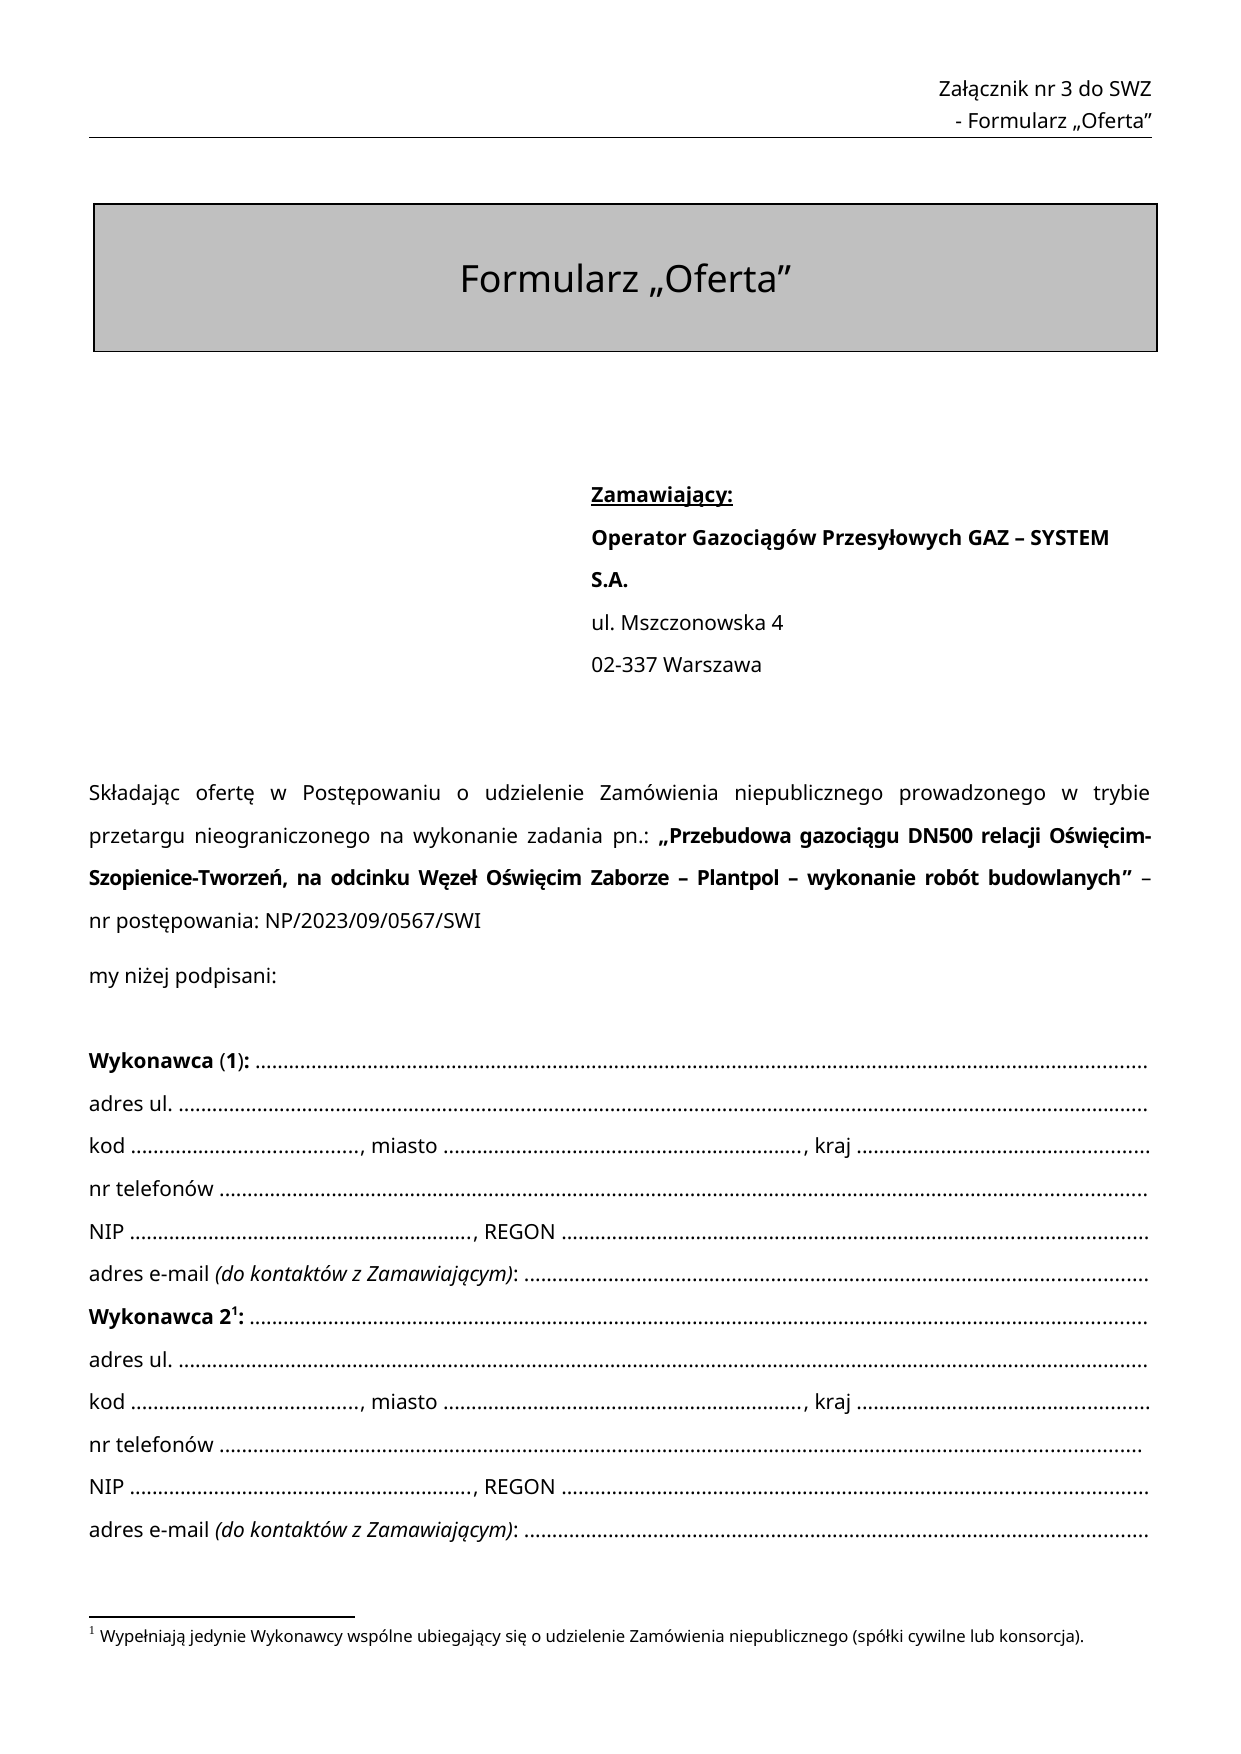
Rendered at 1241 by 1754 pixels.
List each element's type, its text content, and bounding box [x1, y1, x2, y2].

text Wykonawca (1): [89, 1046, 1152, 1075]
text Składając ofertę w Postępowaniu o udzielenie Zamówienia niepublicznego prowadzonego w trybie przetargu nieograniczonego na wykonanie zadania pn.: „Przebudowa gazociągu DN500 relacji Oświęcim-Szopienice-Tworzeń, na odcinku Węzeł Oświęcim Zaborze – Plantpol – wykonanie robót budowlanych” – nr postępowania: NP/2023/09/0567/SWI [89, 778, 1152, 934]
text NIP , REGON [89, 1217, 1152, 1245]
text adres e-mail (do kontaktów z Zamawiającym): [89, 1259, 1152, 1288]
text Wykonawca 2: [89, 1302, 1152, 1331]
text ul. Mszczonowska 4 [591, 608, 1152, 636]
text kod , miasto , kraj [89, 1387, 1152, 1416]
text Zamawiający: [591, 480, 1152, 508]
text my niżej podpisani: [89, 961, 1152, 989]
text adres ul. [89, 1345, 1152, 1373]
text adres ul. [89, 1089, 1152, 1117]
text Operator Gazociągów Przesyłowych GAZ – SYSTEM S.A. [591, 523, 1152, 594]
text NIP , REGON [89, 1472, 1152, 1501]
table_header Formularz „Oferta” [95, 205, 1156, 351]
text 02-337 Warszawa [591, 650, 1152, 679]
text kod , miasto , kraj [89, 1132, 1152, 1160]
text adres e-mail (do kontaktów z Zamawiającym): [89, 1515, 1152, 1543]
text nr telefonów [89, 1430, 1152, 1458]
text nr telefonów [89, 1174, 1152, 1203]
